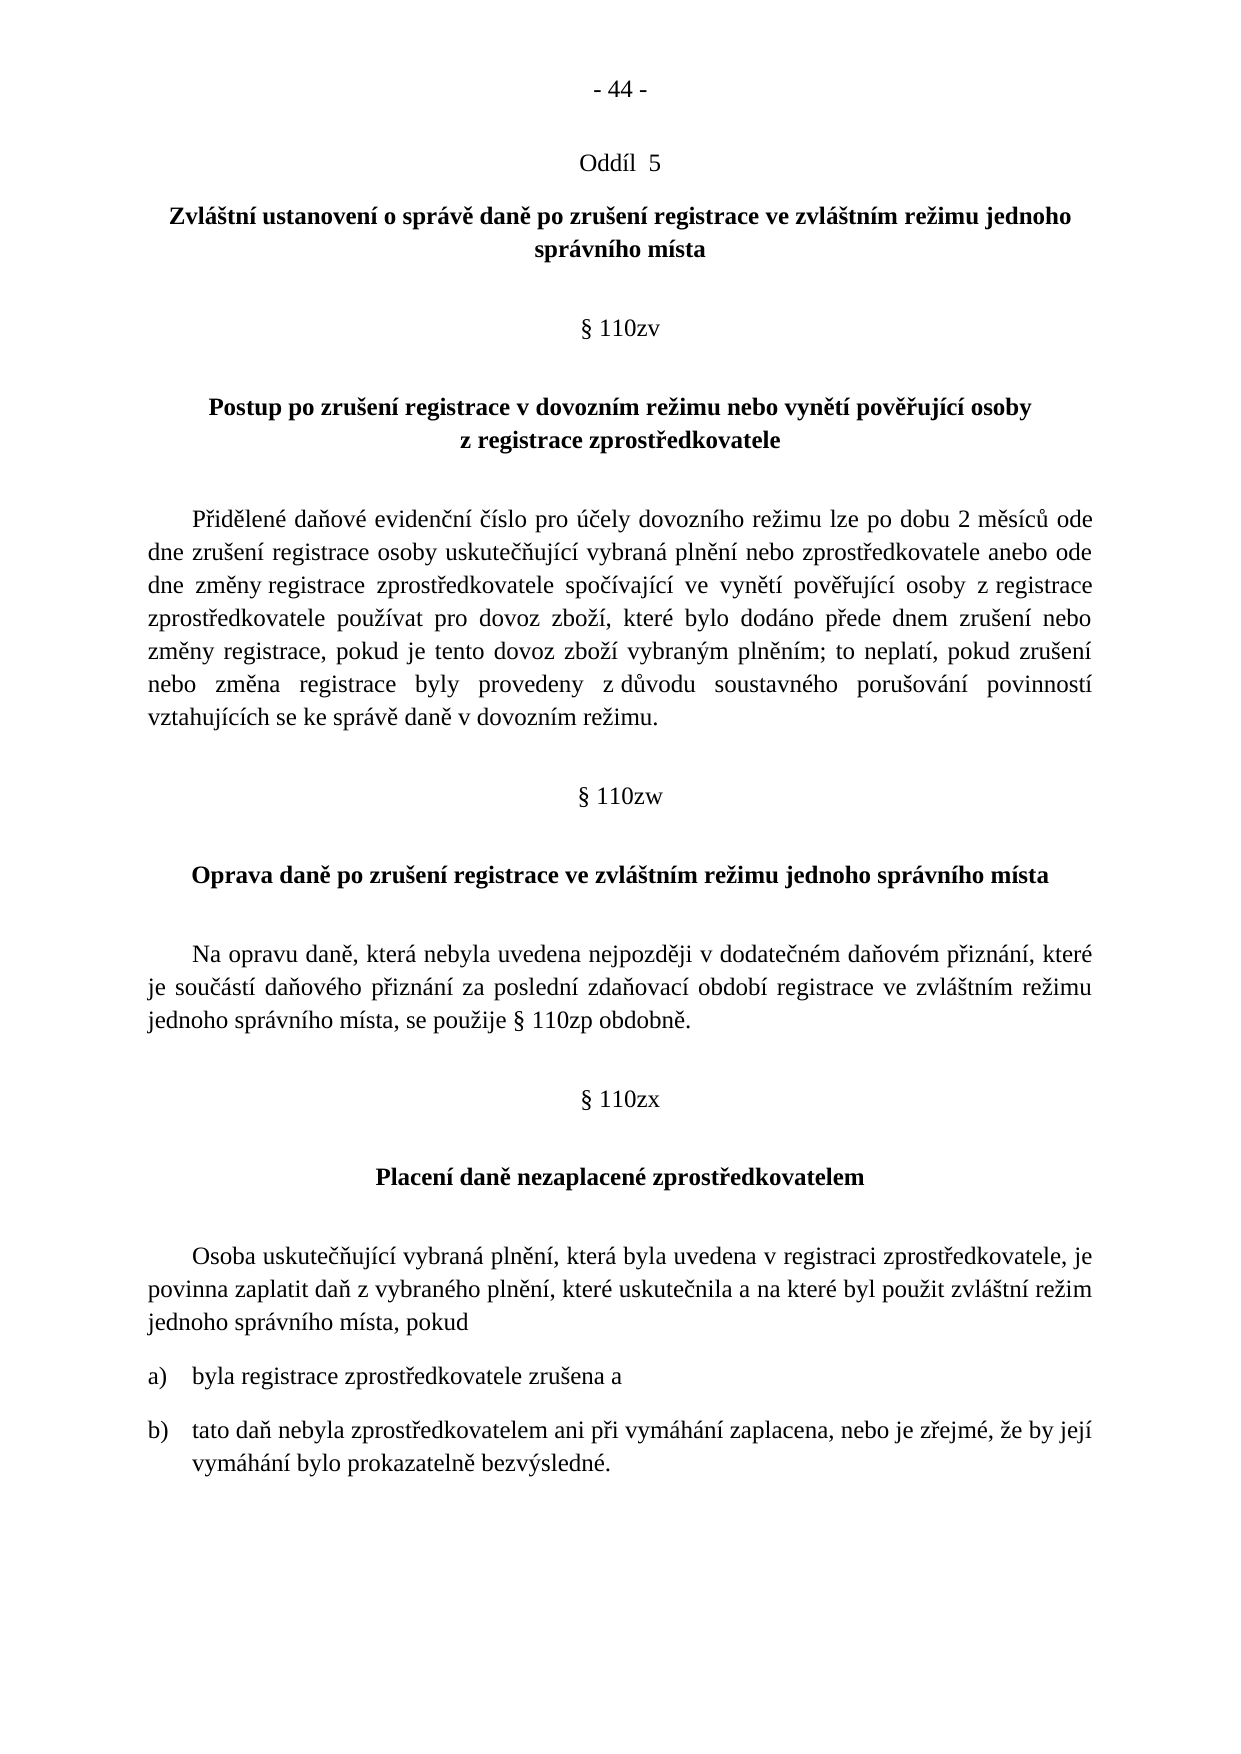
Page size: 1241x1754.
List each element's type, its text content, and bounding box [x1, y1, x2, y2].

text Oddíl 5 [148, 148, 1093, 176]
text tato daň nebyla zprostředkovatelem ani při vymáhání zaplacena, nebo je zřejmé, že by její vymáhání bylo prokazatelně bezvýsledné. [148, 1415, 1093, 1477]
text § 110zv [148, 313, 1093, 342]
text Osoba uskutečňující vybraná plnění, která byla uvedena v registraci zprostředkovatele, je povinna zaplatit daň z vybraného plnění, které uskutečnila a na které byl použit zvláštní režim jednoho správního místa, pokud [148, 1241, 1093, 1336]
text § 110zw [148, 781, 1093, 810]
text Placení daně nezaplacené zprostředkovatelem [148, 1162, 1093, 1191]
text Na opravu daně, která nebyla uvedena nejpozději v dodatečném daňovém přiznání, které je součástí daňového přiznání za poslední zdaňovací období registrace ve zvláštním režimu jednoho správního místa, se použije § 110zp obdobně. [148, 939, 1093, 1033]
text Oprava daně po zrušení registrace ve zvláštním režimu jednoho správního místa [148, 860, 1093, 889]
text Přidělené daňové evidenční číslo pro účely dovozního režimu lze po dobu 2 měsíců ode dne zrušení registrace osoby uskutečňující vybraná plnění nebo zprostředkovatele anebo ode dne změny registrace zprostředkovatele spočívající ve vynětí pověřující osoby z registrace zprostředkovatele používat pro dovoz zboží, které bylo dodáno přede dnem zrušení nebo změny registrace, pokud je tento dovoz zboží vybraným plněním; to neplatí, pokud zrušení nebo změna registrace byly provedeny z důvodu soustavného porušování povinností vztahujících se ke správě daně v dovozním režimu. [148, 504, 1093, 731]
text Postup po zrušení registrace v dovozním režimu nebo vynětí pověřující osoby z registrace zprostředkovatele [148, 392, 1093, 454]
text byla registrace zprostředkovatele zrušena a [148, 1361, 1093, 1390]
text § 110zx [148, 1084, 1093, 1112]
text Zvláštní ustanovení o správě daně po zrušení registrace ve zvláštním režimu jednoho správního místa [148, 201, 1093, 263]
